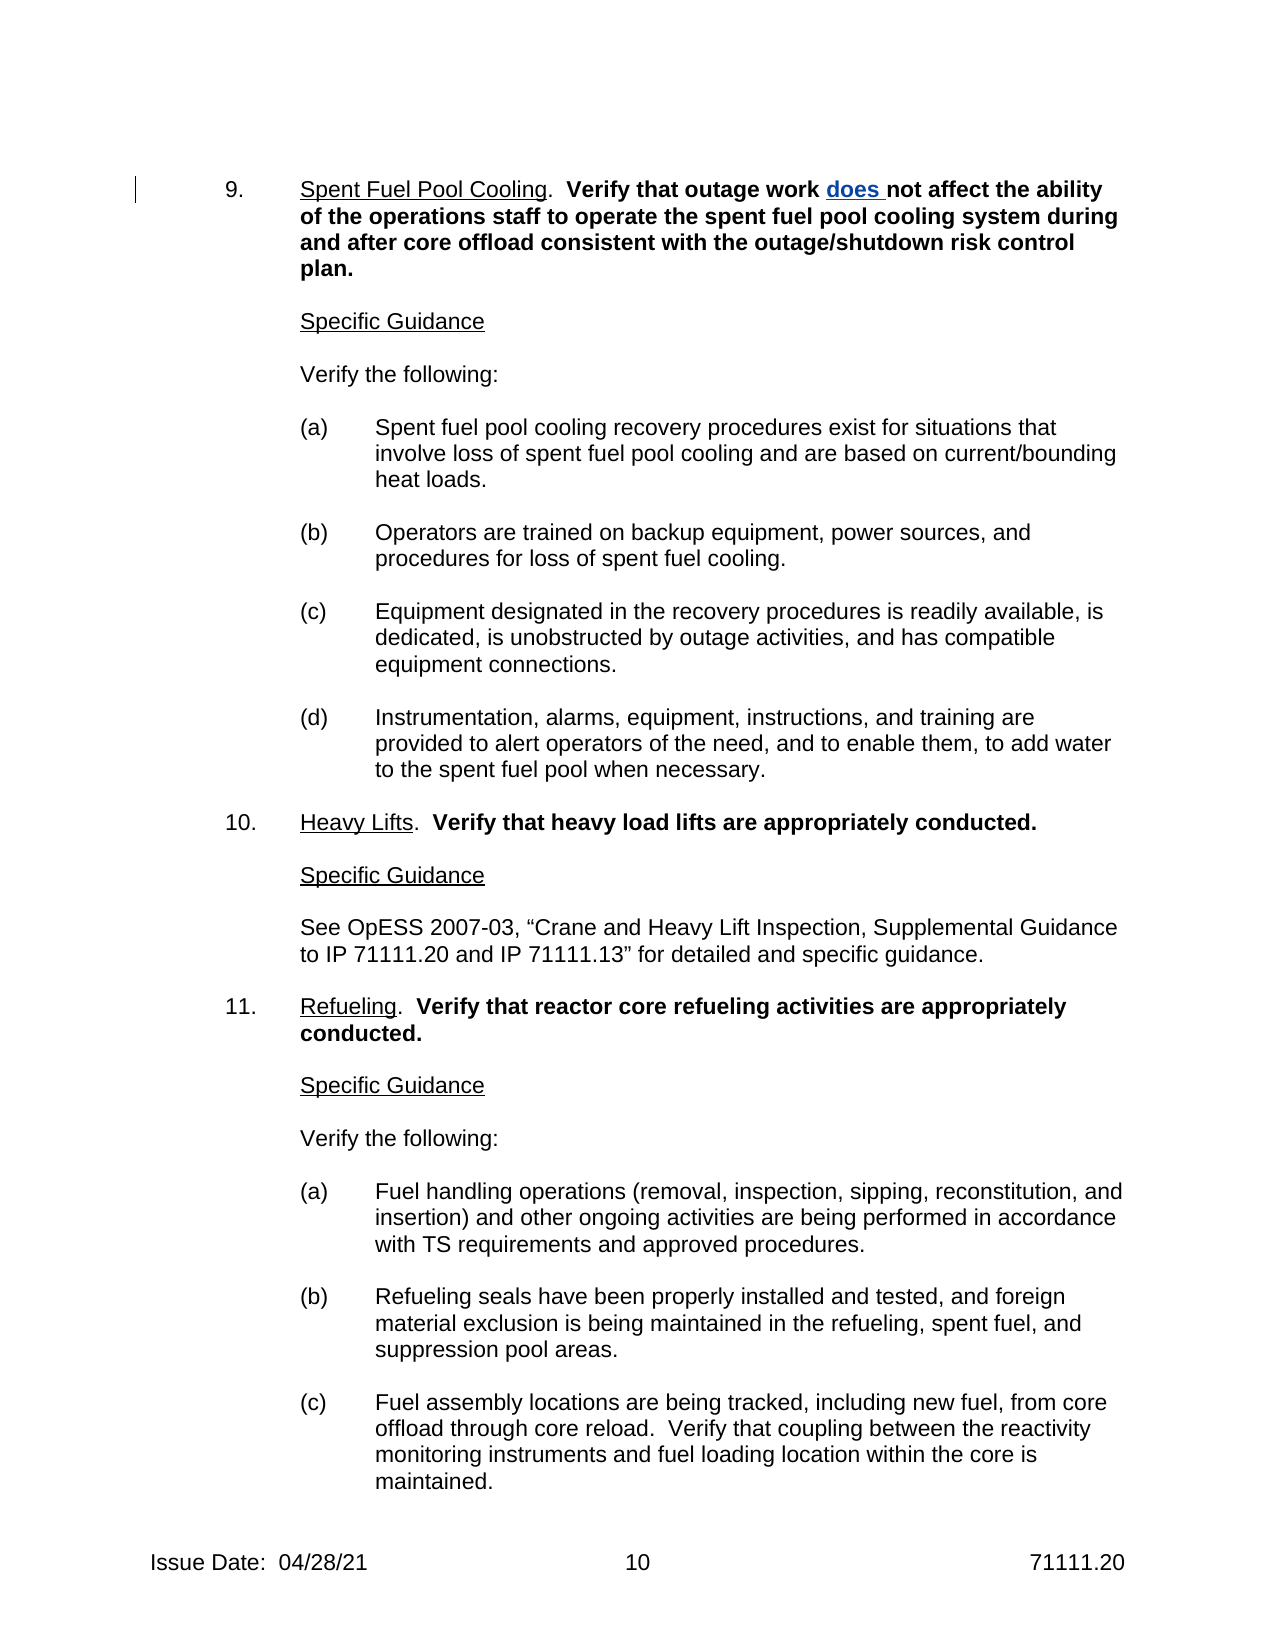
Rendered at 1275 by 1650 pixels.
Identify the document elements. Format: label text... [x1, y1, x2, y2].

text Verify the following: [300, 1125, 1125, 1151]
list Specific Guidance [300, 308, 1125, 334]
list Equipment designated in the recovery procedures is readily available, is dedicated, is unobstructed by outage activities, and has compatible equipment connections. [300, 598, 1125, 677]
list Fuel handling operations (removal, inspection, sipping, reconstitution, and insertion) and other ongoing activities are being performed in accordance with TS requirements and approved procedures. [300, 1178, 1125, 1257]
text Verify the following: [300, 361, 1125, 387]
list Refueling seals have been properly installed and tested, and foreign material exclusion is being maintained in the refueling, spent fuel, and suppression pool areas. [300, 1283, 1125, 1362]
list Spent Fuel Pool Cooling. Verify that outage work not affect the ability of the operations staff to operate the spent fuel pool cooling system during and after core offload consistent with the outage/shutdown risk control plan. [225, 176, 1125, 282]
list Heavy Lifts. Verify that heavy load lifts are appropriately conducted. [225, 809, 1125, 835]
text See OpESS 2007-03, “Crane and Heavy Lift Inspection, Supplemental Guidance to IP 71111.20 and IP 71111.13” for detailed and specific guidance. [300, 914, 1125, 967]
list 11. Refueling. Verify that reactor core refueling activities are appropriately conducted. [225, 993, 1125, 1046]
list Specific Guidance [300, 1072, 1125, 1099]
list Instrumentation, alarms, equipment, instructions, and training are provided to alert operators of the need, and to enable them, to add water to the spent fuel pool when necessary. [300, 703, 1125, 782]
list Operators are trained on backup equipment, power sources, and procedures for loss of spent fuel cooling. [300, 519, 1125, 572]
list Spent fuel pool cooling recovery procedures exist for situations that involve loss of spent fuel pool cooling and are based on current/bounding heat loads. [300, 413, 1125, 493]
list Specific Guidance [300, 862, 1125, 888]
list Fuel assembly locations are being tracked, including new fuel, from core offload through core reload. Verify that coupling between the reactivity monitoring instruments and fuel loading location within the core is maintained. [300, 1389, 1125, 1494]
